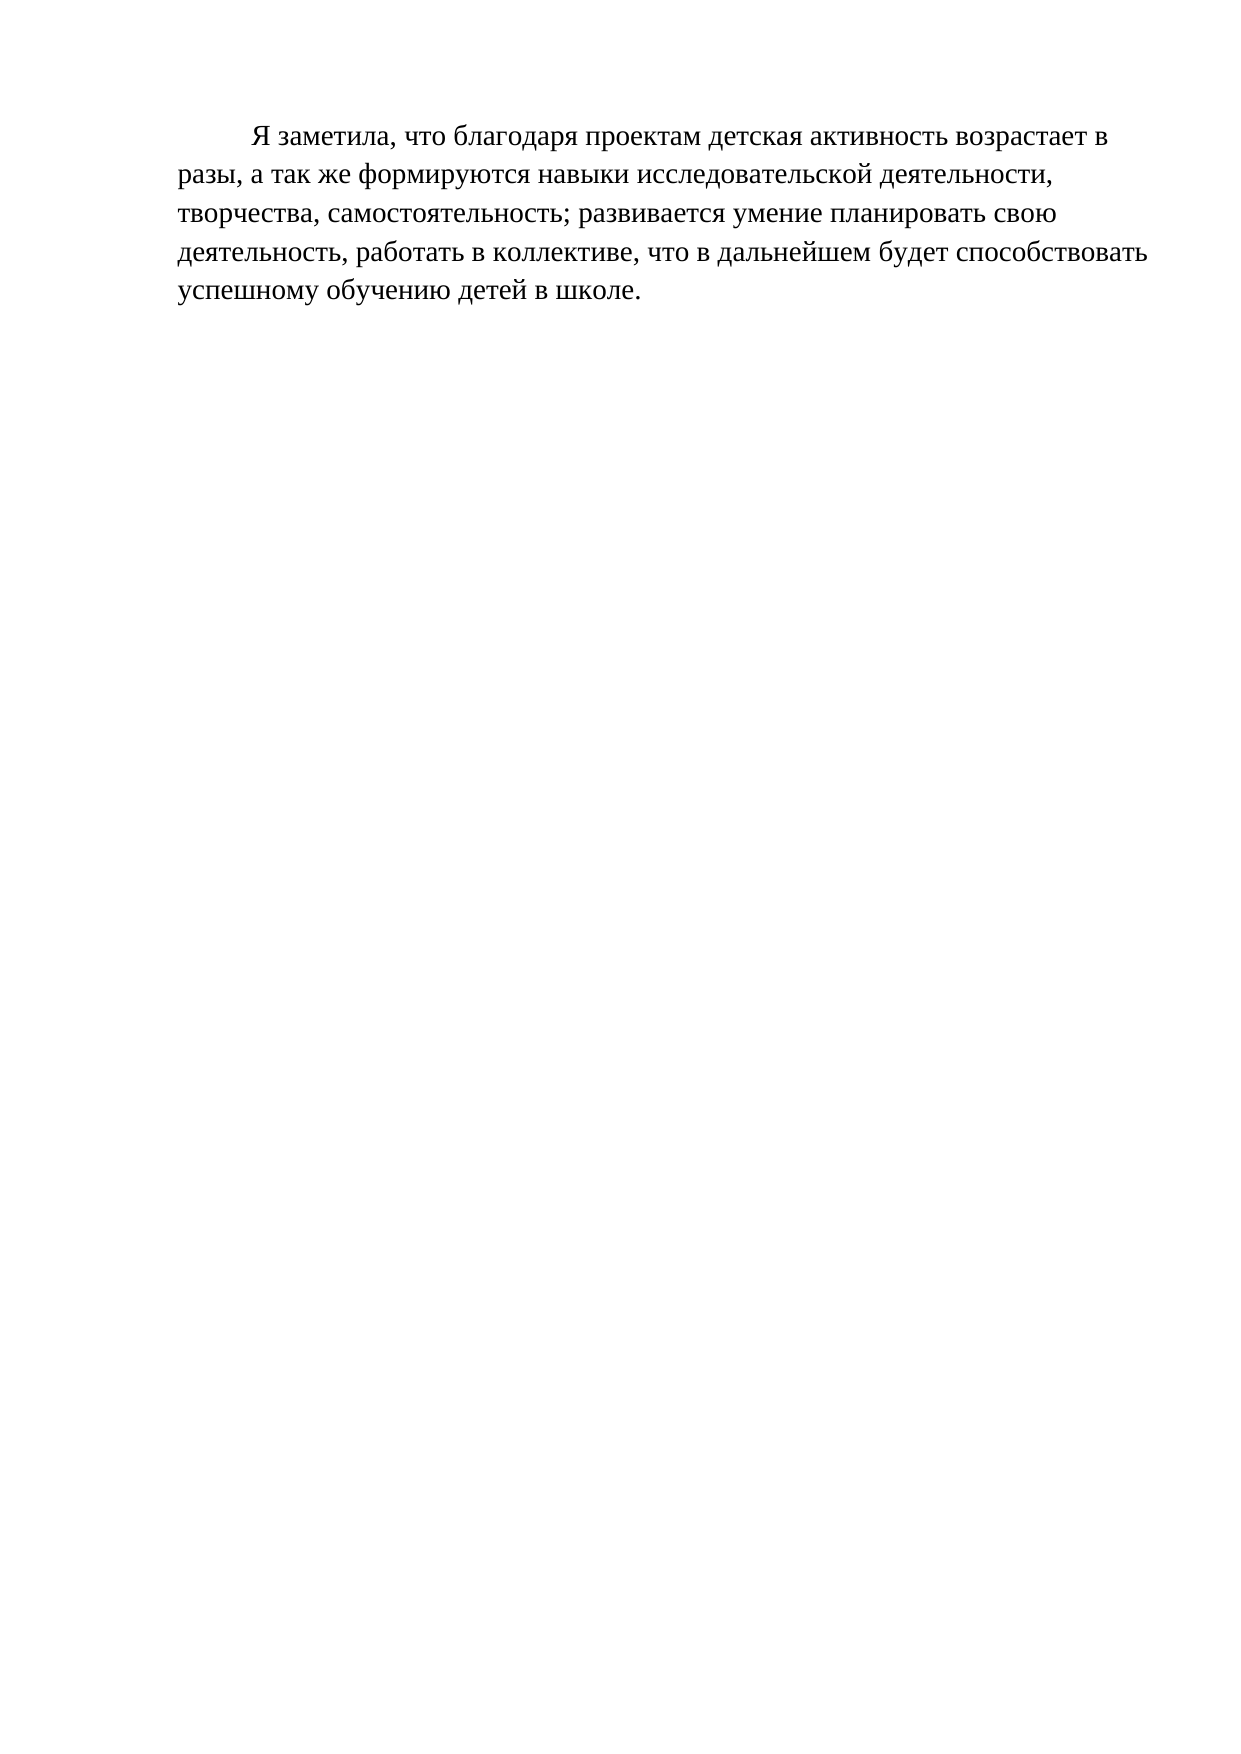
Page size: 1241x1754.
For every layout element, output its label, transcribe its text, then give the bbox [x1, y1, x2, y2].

text Я заметила, что благодаря проектам детская активность возрастает в разы, а так же формируются навыки исследовательской деятельности, творчества, самостоятельность; развивается умение планировать свою деятельность, работать в коллективе, что в дальнейшем будет способствовать успешному обучению детей в школе. [177, 118, 1152, 306]
